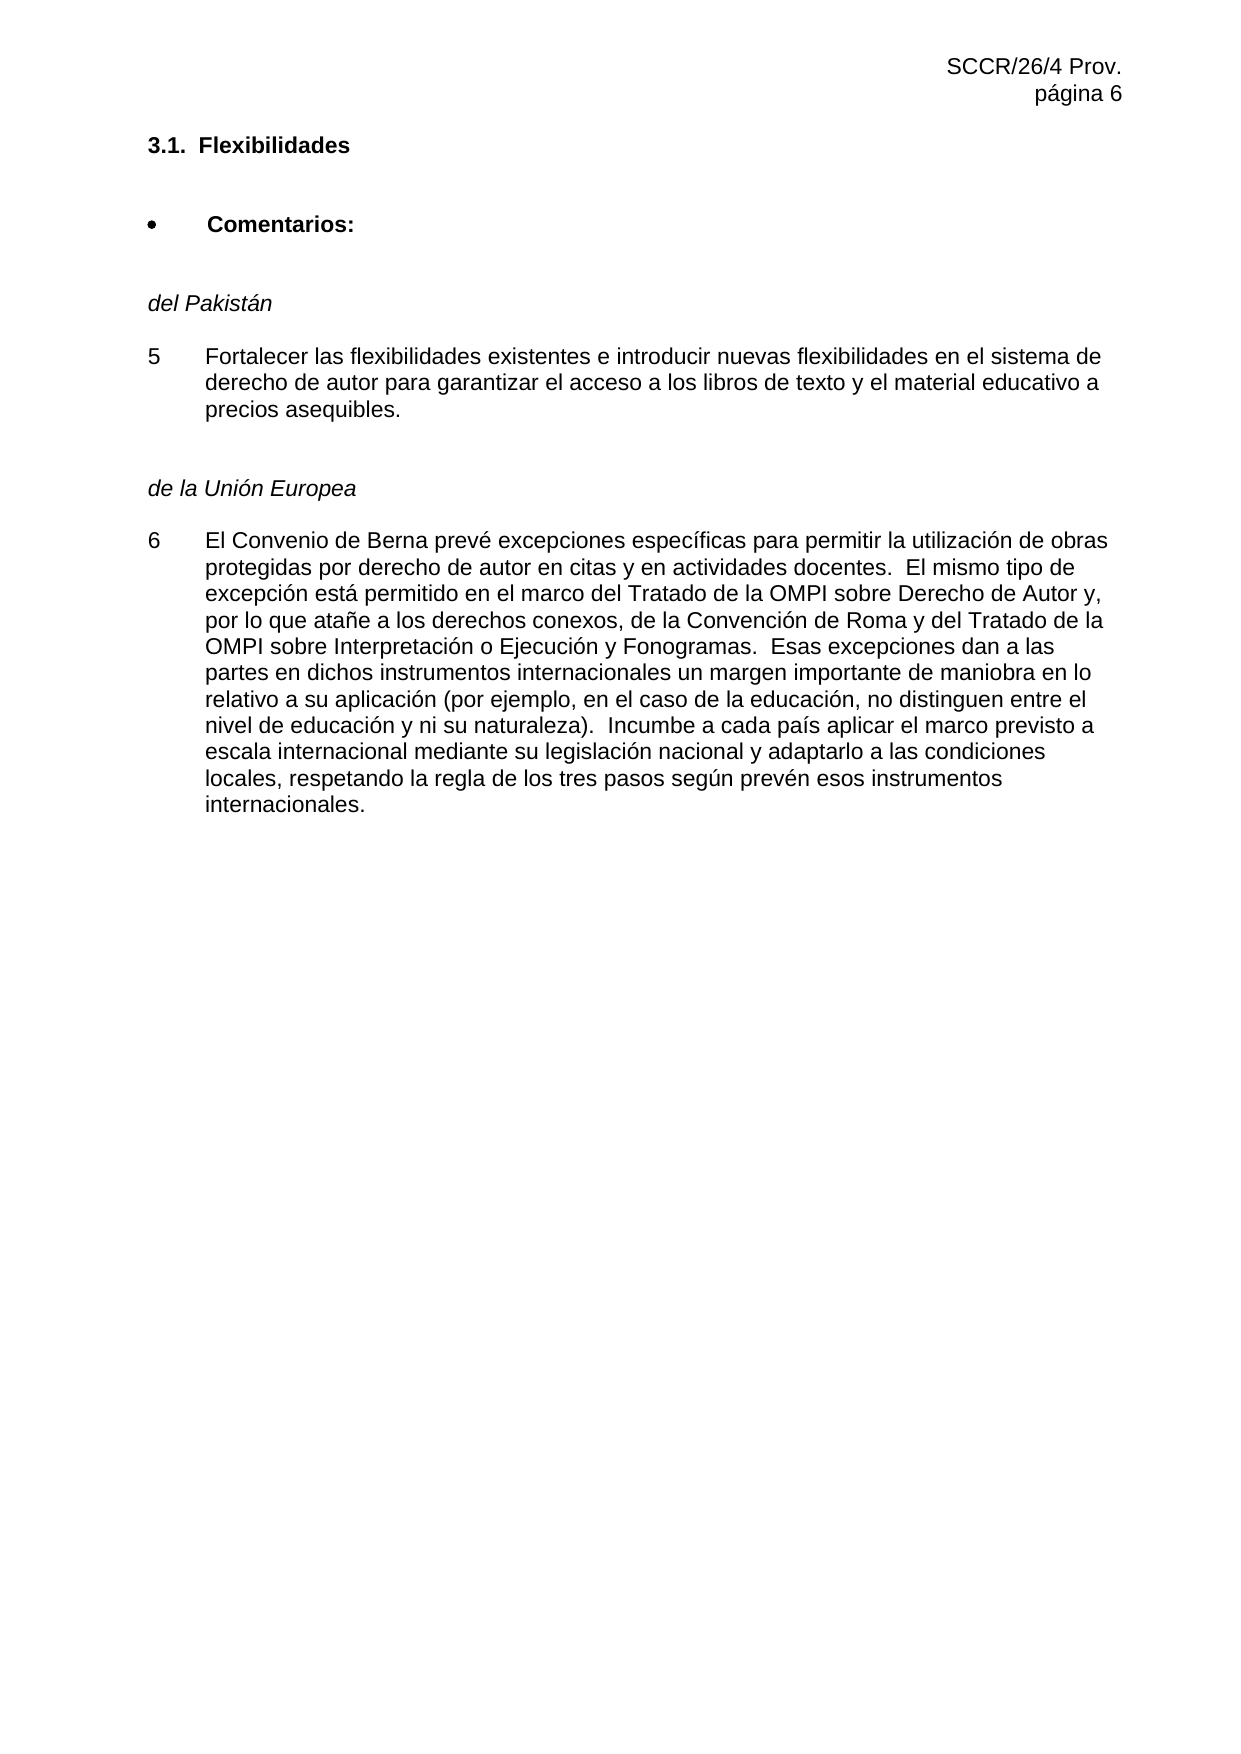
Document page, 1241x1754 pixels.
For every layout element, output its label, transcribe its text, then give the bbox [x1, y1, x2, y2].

list Comentarios: [148, 211, 1122, 238]
text El Convenio de Berna prevé excepciones específicas para permitir la utilización de obras protegidas por derecho de autor en citas y en actividades docentes. El mismo tipo de excepción está permitido en el marco del Tratado de la OMPI sobre Derecho de Autor y, por lo que atañe a los derechos conexos, de la Convención de Roma y del Tratado de la OMPI sobre Interpretación o Ejecución y Fonogramas. Esas excepciones dan a las partes en dichos instrumentos internacionales un margen importante de maniobra en lo relativo a su aplicación (por ejemplo, en el caso de la educación, no distinguen entre el nivel de educación y ni su naturaleza). Incumbe a cada país aplicar el marco previsto a escala internacional mediante su legislación nacional y adaptarlo a las condiciones locales, respetando la regla de los tres pasos según prevén esos instrumentos internacionales. [148, 527, 1122, 817]
text de la Unión Europea [148, 475, 1122, 501]
text Fortalecer las flexibilidades existentes e introducir nuevas flexibilidades en el sistema de derecho de autor para garantizar el acceso a los libros de texto y el material educativo a precios asequibles. [148, 343, 1122, 422]
text del Pakistán [148, 290, 1122, 317]
text 3.1. Flexibilidades [148, 132, 1122, 158]
